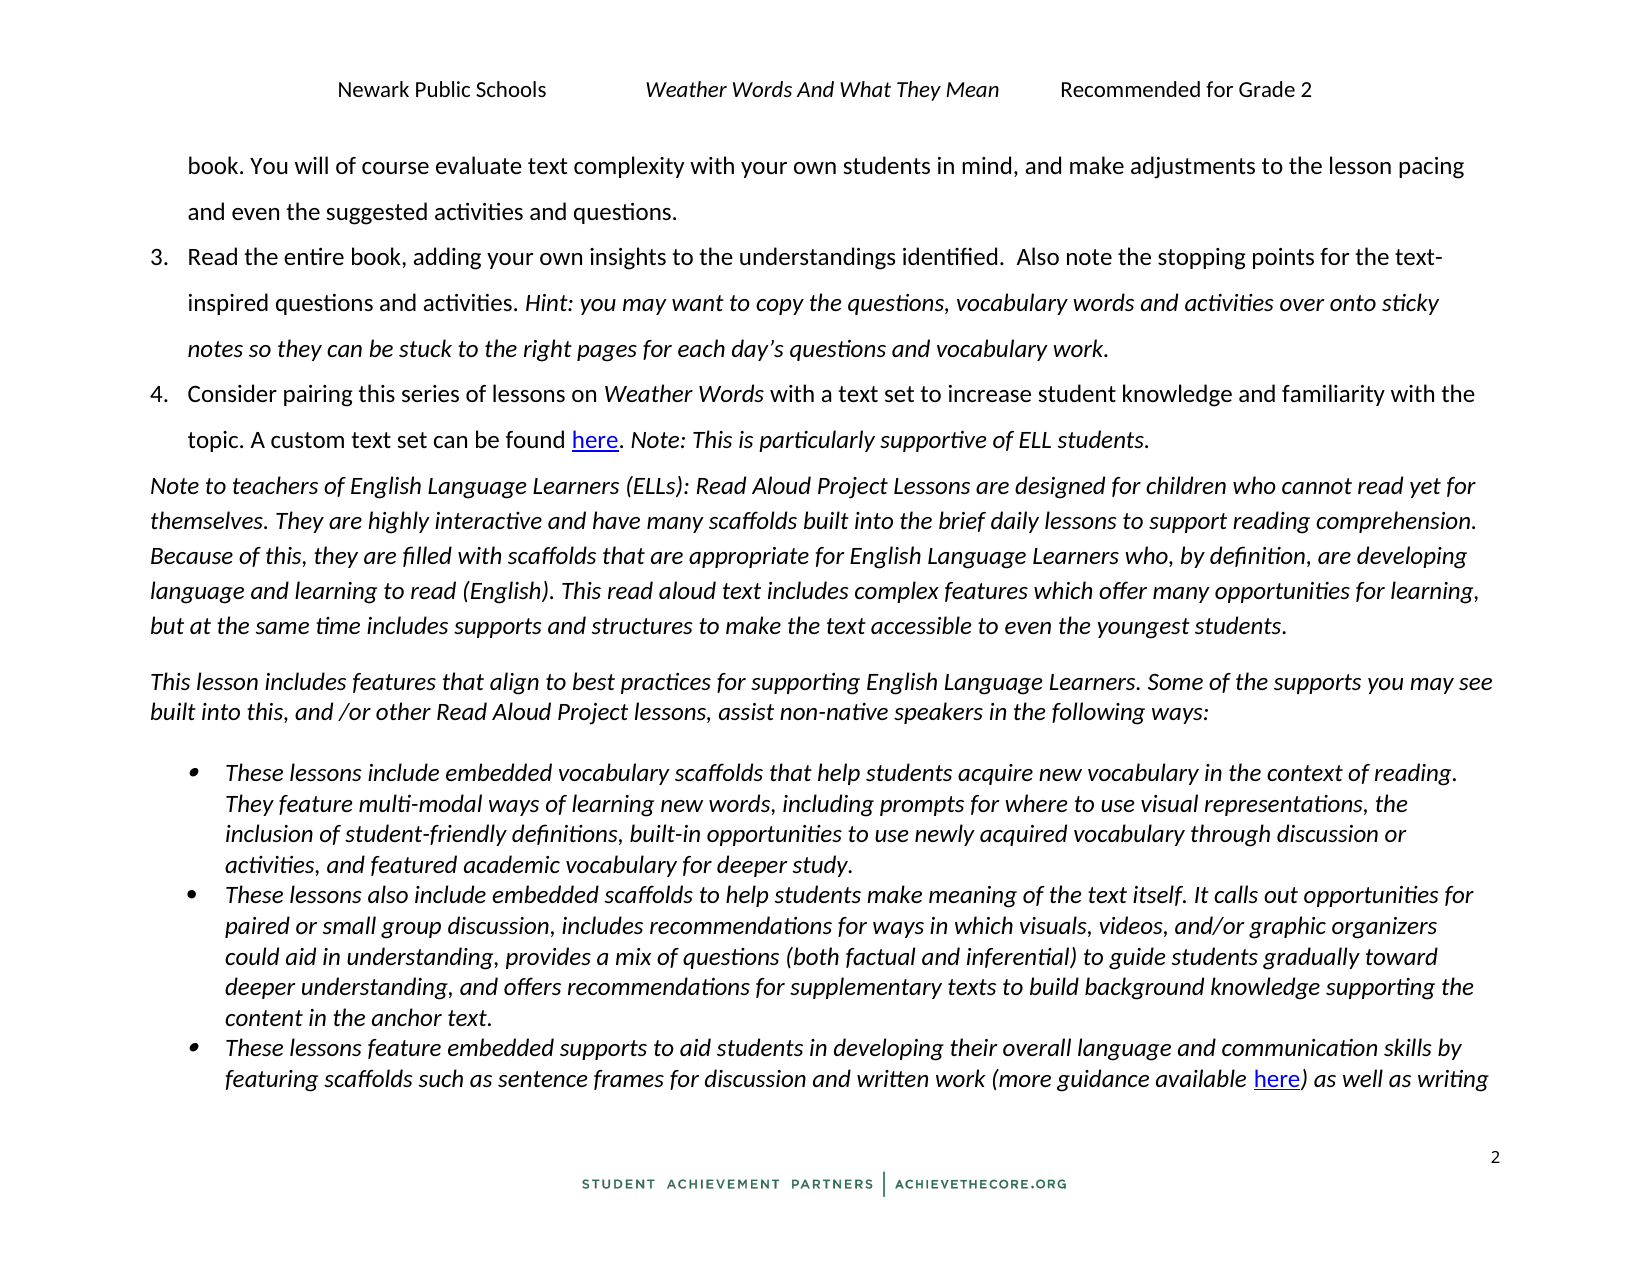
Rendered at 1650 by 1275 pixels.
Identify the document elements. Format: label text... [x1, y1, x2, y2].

list These lessons also include embedded scaffolds to help students make meaning of the text itself. It calls out opportunities for paired or small group discussion, includes recommendations for ways in which visuals, videos, and/or graphic organizers could aid in understanding, provides a mix of questions (both factual and inferential) to guide students gradually toward deeper understanding, and offers recommendations for supplementary texts to build background knowledge supporting the content in the anchor text. [187, 879, 1500, 1032]
list Consider pairing this series of lessons on Weather Words with a text set to increase student knowledge and familiarity with the topic. A custom text set can be found here. Note: This is particularly supportive of ELL students. [150, 379, 1500, 455]
picture [571, 1168, 1079, 1200]
text This lesson includes features that align to best practices for supporting English Language Learners. Some of the supports you may see built into this, and /or other Read Aloud Project lessons, assist non-native speakers in the following ways: [150, 666, 1500, 727]
text Note to teachers of English Language Learners (ELLs): Read Aloud Project Lessons are designed for children who cannot read yet for themselves. They are highly interactive and have many scaffolds built into the brief daily lessons to support reading comprehension. Because of this, they are filled with scaffolds that are appropriate for English Language Learners who, by definition, are developing language and learning to read (English). This read aloud text includes complex features which offer many opportunities for learning, but at the same time includes supports and structures to make the text accessible to even the youngest students. [150, 470, 1500, 641]
list Read the entire book, adding your own insights to the understandings identified. Also note the stopping points for the text-inspired questions and activities. Hint: you may want to copy the questions, vocabulary words and activities over onto sticky notes so they can be stuck to the right pages for each day’s questions and vocabulary work. [150, 241, 1500, 363]
list These lessons include embedded vocabulary scaffolds that help students acquire new vocabulary in the context of reading. They feature multi-modal ways of learning new words, including prompts for where to use visual representations, the inclusion of student-friendly definitions, built-in opportunities to use newly acquired vocabulary through discussion or activities, and featured academic vocabulary for deeper study. [187, 757, 1500, 879]
